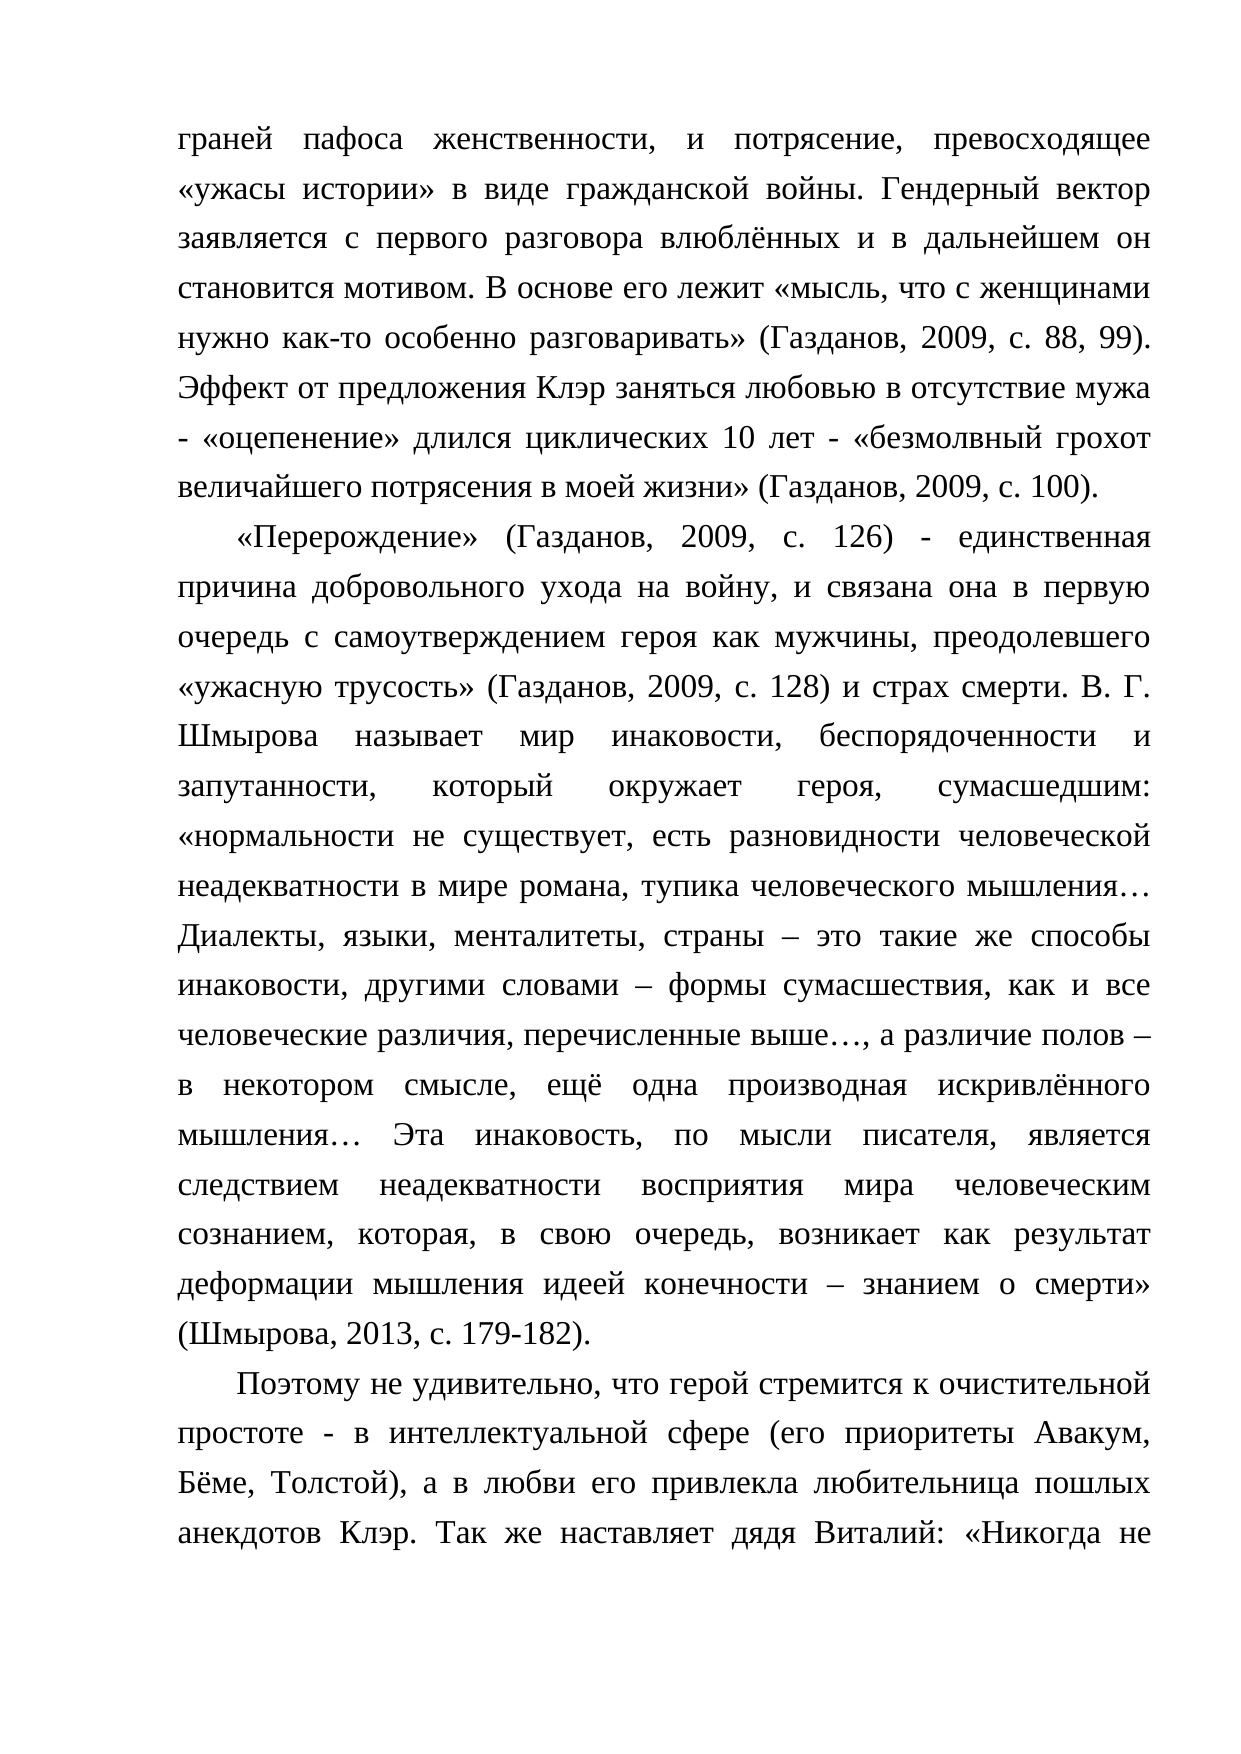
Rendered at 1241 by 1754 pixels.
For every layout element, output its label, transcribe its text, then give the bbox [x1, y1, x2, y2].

text «Перерождение» (Газданов, 2009, с. 126) - единственная причина добровольного ухода на войну, и связана она в первую очередь с самоутверждением героя как мужчины, преодолевшего «ужасную трусость» (Газданов, 2009, с. 128) и страх смерти. В. Г. Шмырова называет мир инаковости, беспорядоченности и запутанности, который окружает героя, сумасшедшим: «нормальности не существует, есть разновидности человеческой неадекватности в мире романа, тупика человеческого мышления… Диалекты, языки, менталитеты, страны – это такие же способы инаковости, другими словами – формы сумасшествия, как и все человеческие различия, перечисленные выше…, а различие полов – в некотором смысле, ещё одна производная искривлённого мышления… Эта инаковость, по мысли писателя, является следствием неадекватности восприятия мира человеческим сознанием, которая, в свою очередь, возникает как результат деформации мышления идеей конечности – знанием о смерти» (Шмырова, 2013, с. 179-182). [177, 516, 1152, 1351]
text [177, 118, 1152, 505]
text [177, 1363, 1152, 1551]
